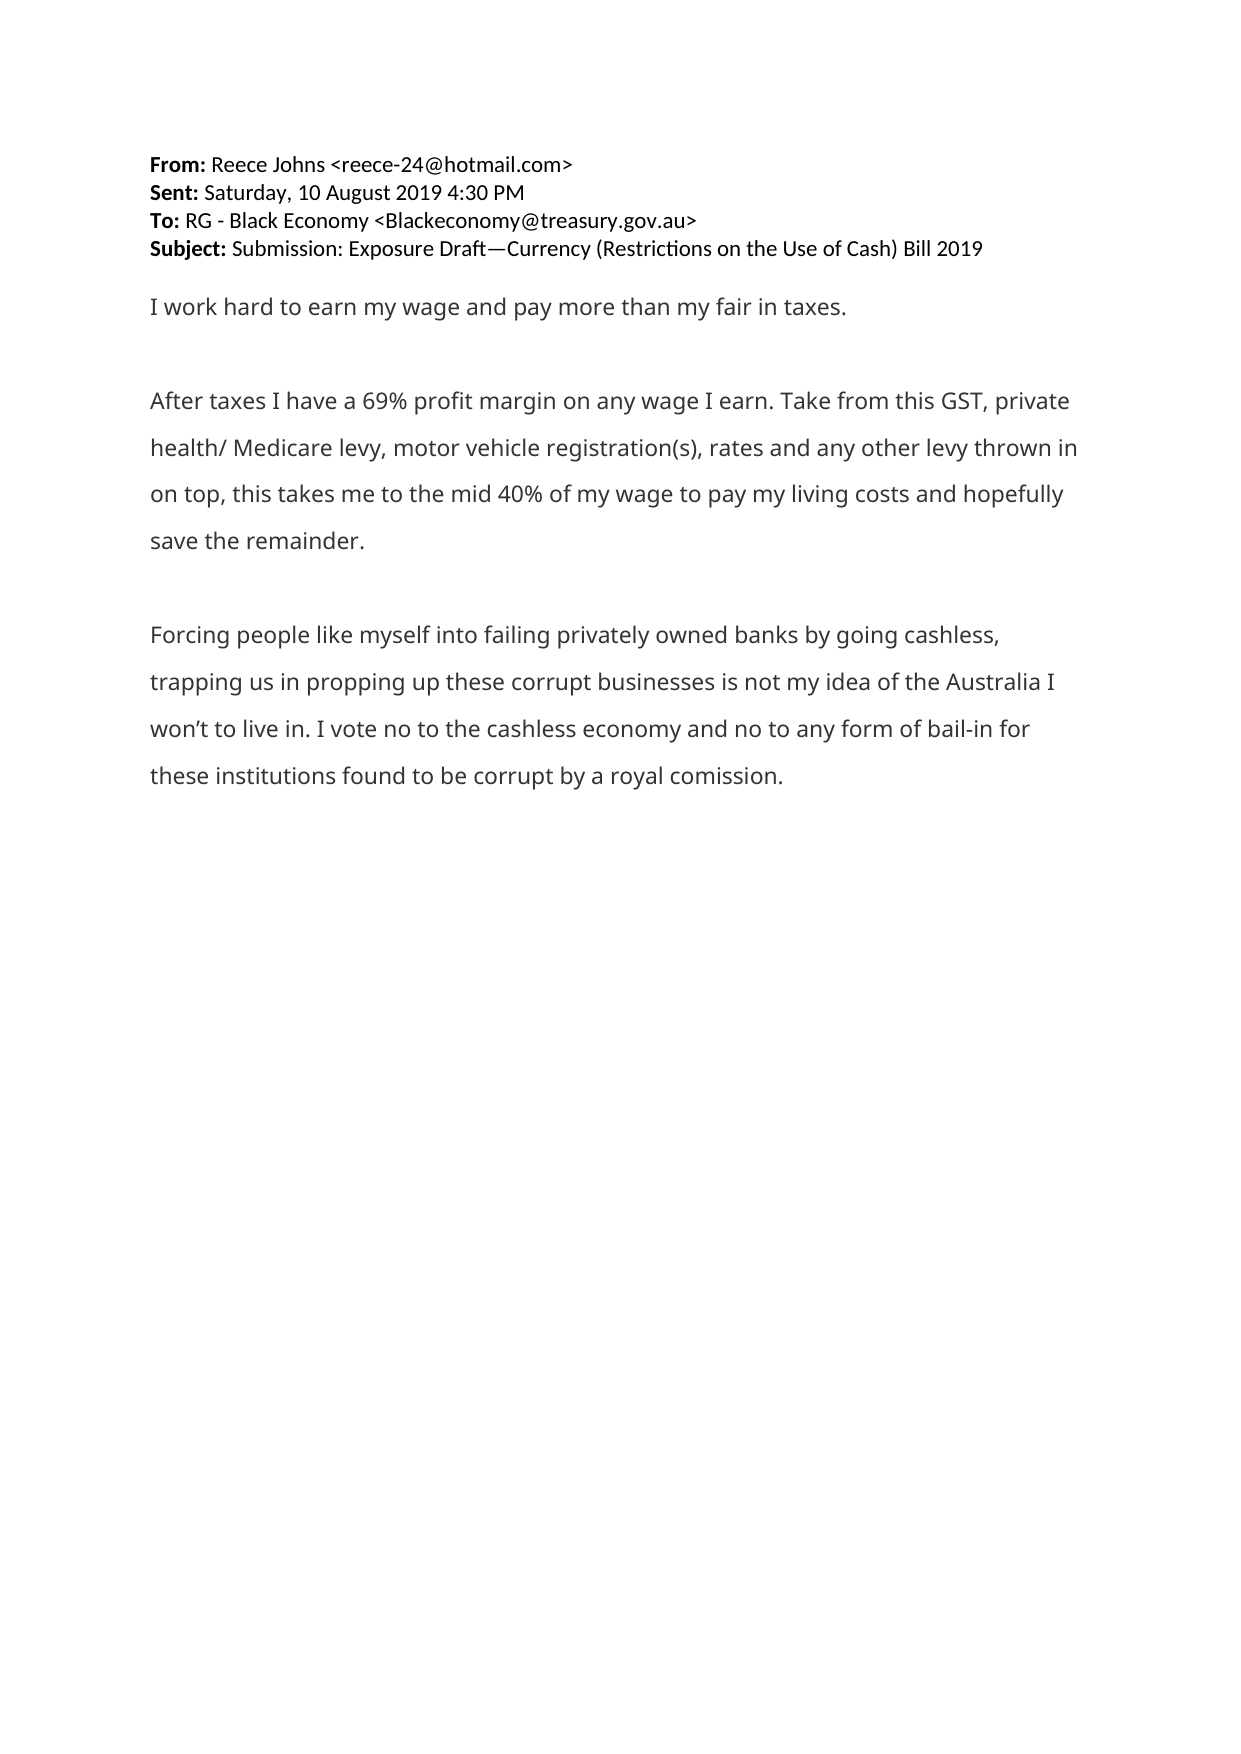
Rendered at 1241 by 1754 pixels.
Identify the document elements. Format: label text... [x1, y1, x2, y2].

text Forcing people like myself into failing privately owned banks by going cashless, trapping us in propping up these corrupt businesses is not my idea of the Australia I won’t to live in. I vote no to the cashless economy and no to any form of bail-in for these institutions found to be corrupt by a royal comission. [150, 619, 1090, 791]
text After taxes I have a 69% profit margin on any wage I earn. Take from this GST, private health/ Medicare levy, motor vehicle registration(s), rates and any other levy thrown in on top, this takes me to the mid 40% of my wage to pay my living costs and hopefully save the remainder. [150, 384, 1090, 556]
text From: Reece Johns <reece-24@hotmail.com> Sent: Saturday, 10 August 2019 4:30 PM To: RG - Black Economy <Blackeconomy@treasury.gov.au> Subject: Submission: Exposure Draft—Currency (Restrictions on the Use of Cash) Bill 2019 [150, 150, 1090, 262]
text I work hard to earn my wage and pay more than my fair in taxes. [150, 291, 1090, 322]
